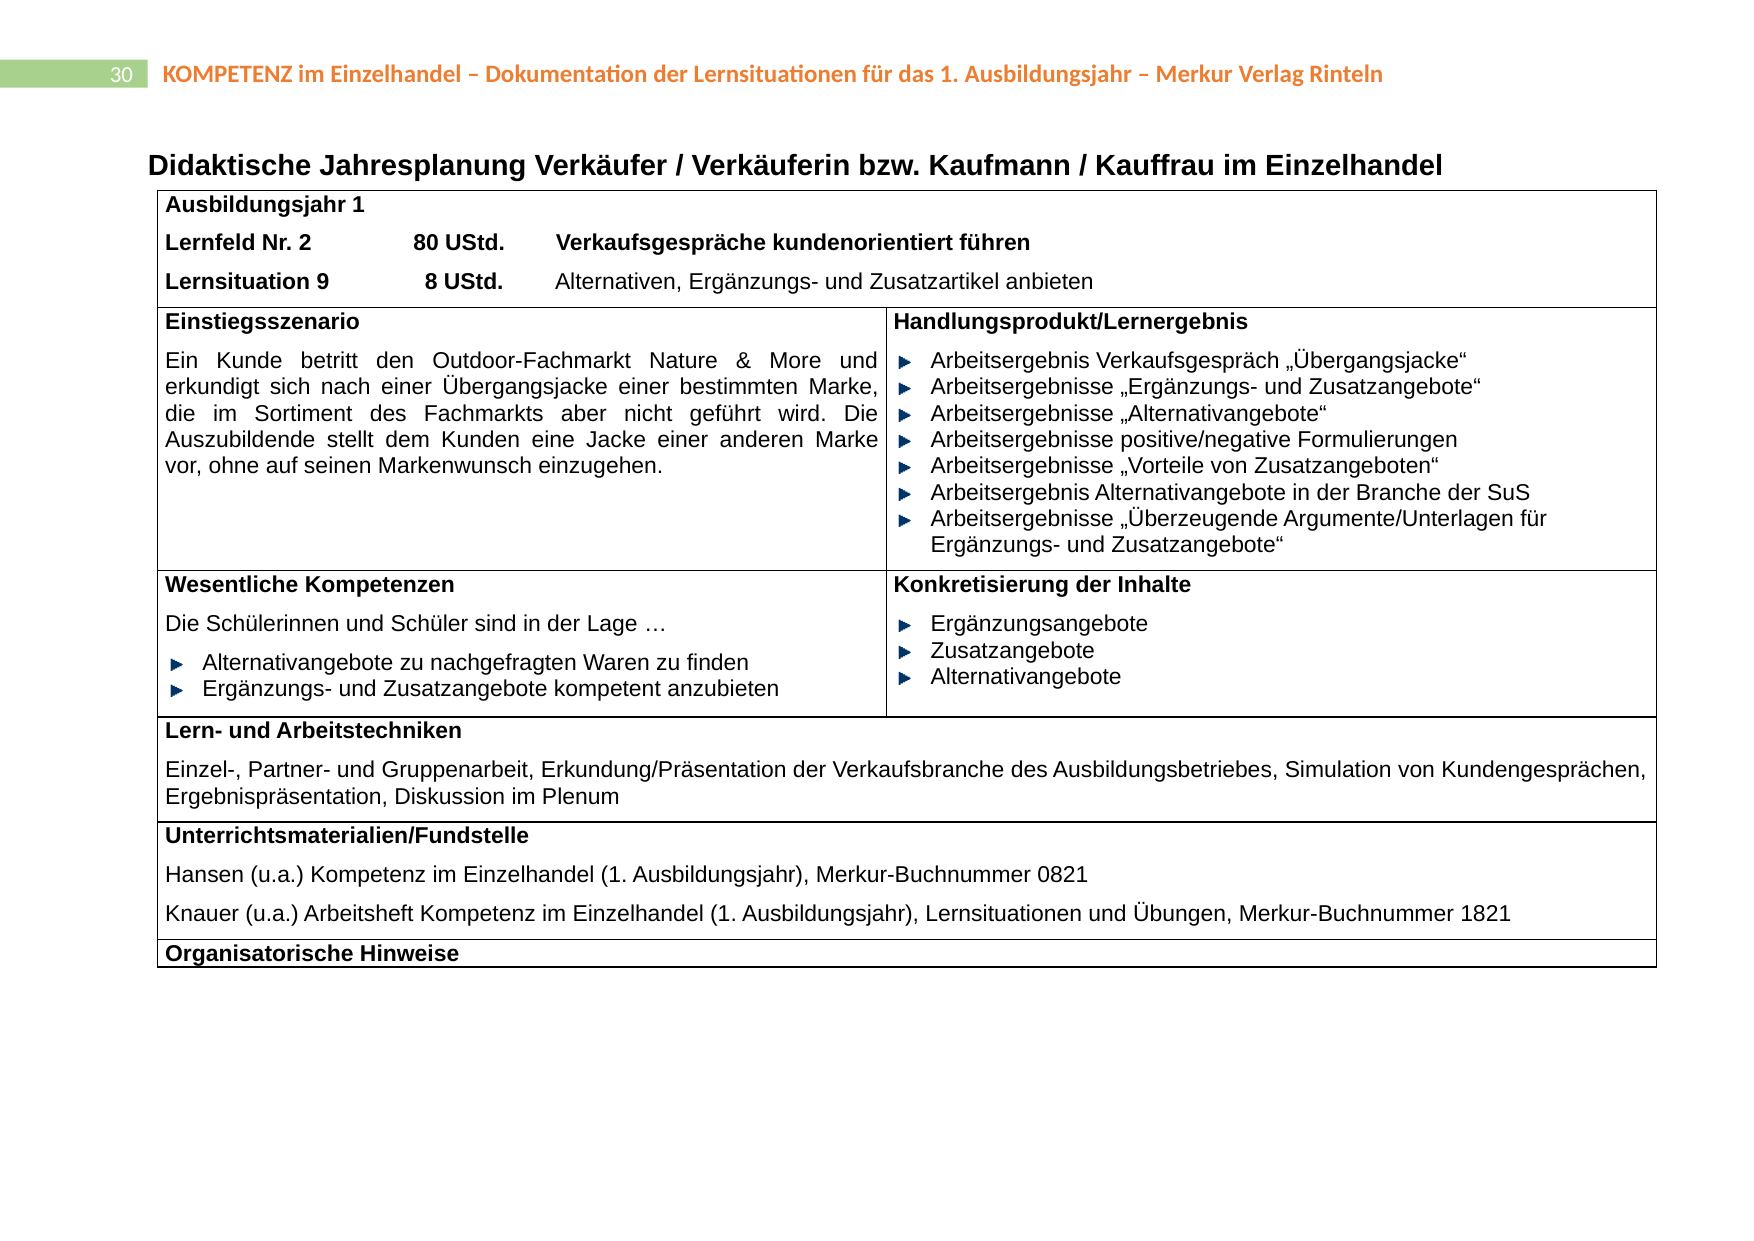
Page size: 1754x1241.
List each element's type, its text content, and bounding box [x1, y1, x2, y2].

table_cell Wesentliche Kompetenzen Die Schülerinnen und Schüler sind in der Lage … Alternativangebote zu nachgefragten Waren zu finden Ergänzungs- und Zusatzangebote kompetent anzubieten [158, 571, 886, 716]
picture [894, 404, 911, 422]
picture [894, 615, 911, 632]
text Didaktische Jahresplanung Verkäufer / Verkäuferin bzw. Kaufmann / Kauffrau im Einzelhandel [148, 148, 1606, 181]
picture [894, 510, 911, 527]
table_cell Einstiegsszenario Ein Kunde betritt den Outdoor-Fachmarkt Nature & More und erkundigt sich nach einer Übergangsjacke einer bestimmten Marke, die im Sortiment des Fachmarkts aber nicht geführt wird. Die Auszubildende stellt dem Kunden eine Jacke einer anderen Marke vor, ohne auf seinen Markenwunsch einzugehen. [158, 308, 886, 570]
picture [894, 430, 911, 448]
picture [166, 680, 183, 697]
picture [166, 654, 183, 671]
picture [894, 667, 911, 685]
table_cell Konkretisierung der Inhalte Ergänzungsangebote Zusatzangebote Alternativangebote [887, 571, 1656, 716]
picture [894, 641, 911, 659]
table_cell Handlungsprodukt/Lernergebnis Arbeitsergebnis Verkaufsgespräch „Übergangsjacke“ Arbeitsergebnisse „Ergänzungs- und Zusatzangebote“ Arbeitsergebnisse „Alternativangebote“ Arbeitsergebnisse positive/negative Formulierungen Arbeitsergebnisse „Vorteile von Zusatzangeboten“ Arbeitsergebnis Alternativangebote in der Branche der SuS Arbeitsergebnisse „Überzeugende Argumente/Unterlagen für Ergänzungs- und Zusatzangebote“ [887, 308, 1656, 570]
picture [894, 457, 911, 474]
table_cell Organisatorische Hinweise [158, 940, 1656, 966]
table_cell Unterrichtsmaterialien/Fundstelle Hansen (u.a.) Kompetenz im Einzelhandel (1. Ausbildungsjahr), Merkur-Buchnummer 0821 Knauer (u.a.) Arbeitsheft Kompetenz im Einzelhandel (1. Ausbildungsjahr), Lernsituationen und Übungen, Merkur-Buchnummer 1821 [158, 823, 1656, 939]
picture [894, 378, 911, 395]
table_cell Lern- und Arbeitstechniken Einzel-, Partner- und Gruppenarbeit, Erkundung/Präsentation der Verkaufsbranche des Ausbildungsbetriebes, Simulation von Kundengesprächen, Ergebnispräsentation, Diskussion im Plenum [158, 718, 1656, 821]
table_header Ausbildungsjahr 1 Lernfeld Nr. 2 80 UStd. Verkaufsgespräche kundenorientiert führen Lernsituation 9 8 UStd. Alternativen, Ergänzungs- und Zusatzartikel anbieten [158, 191, 1656, 307]
picture [894, 351, 911, 369]
picture [894, 483, 911, 501]
